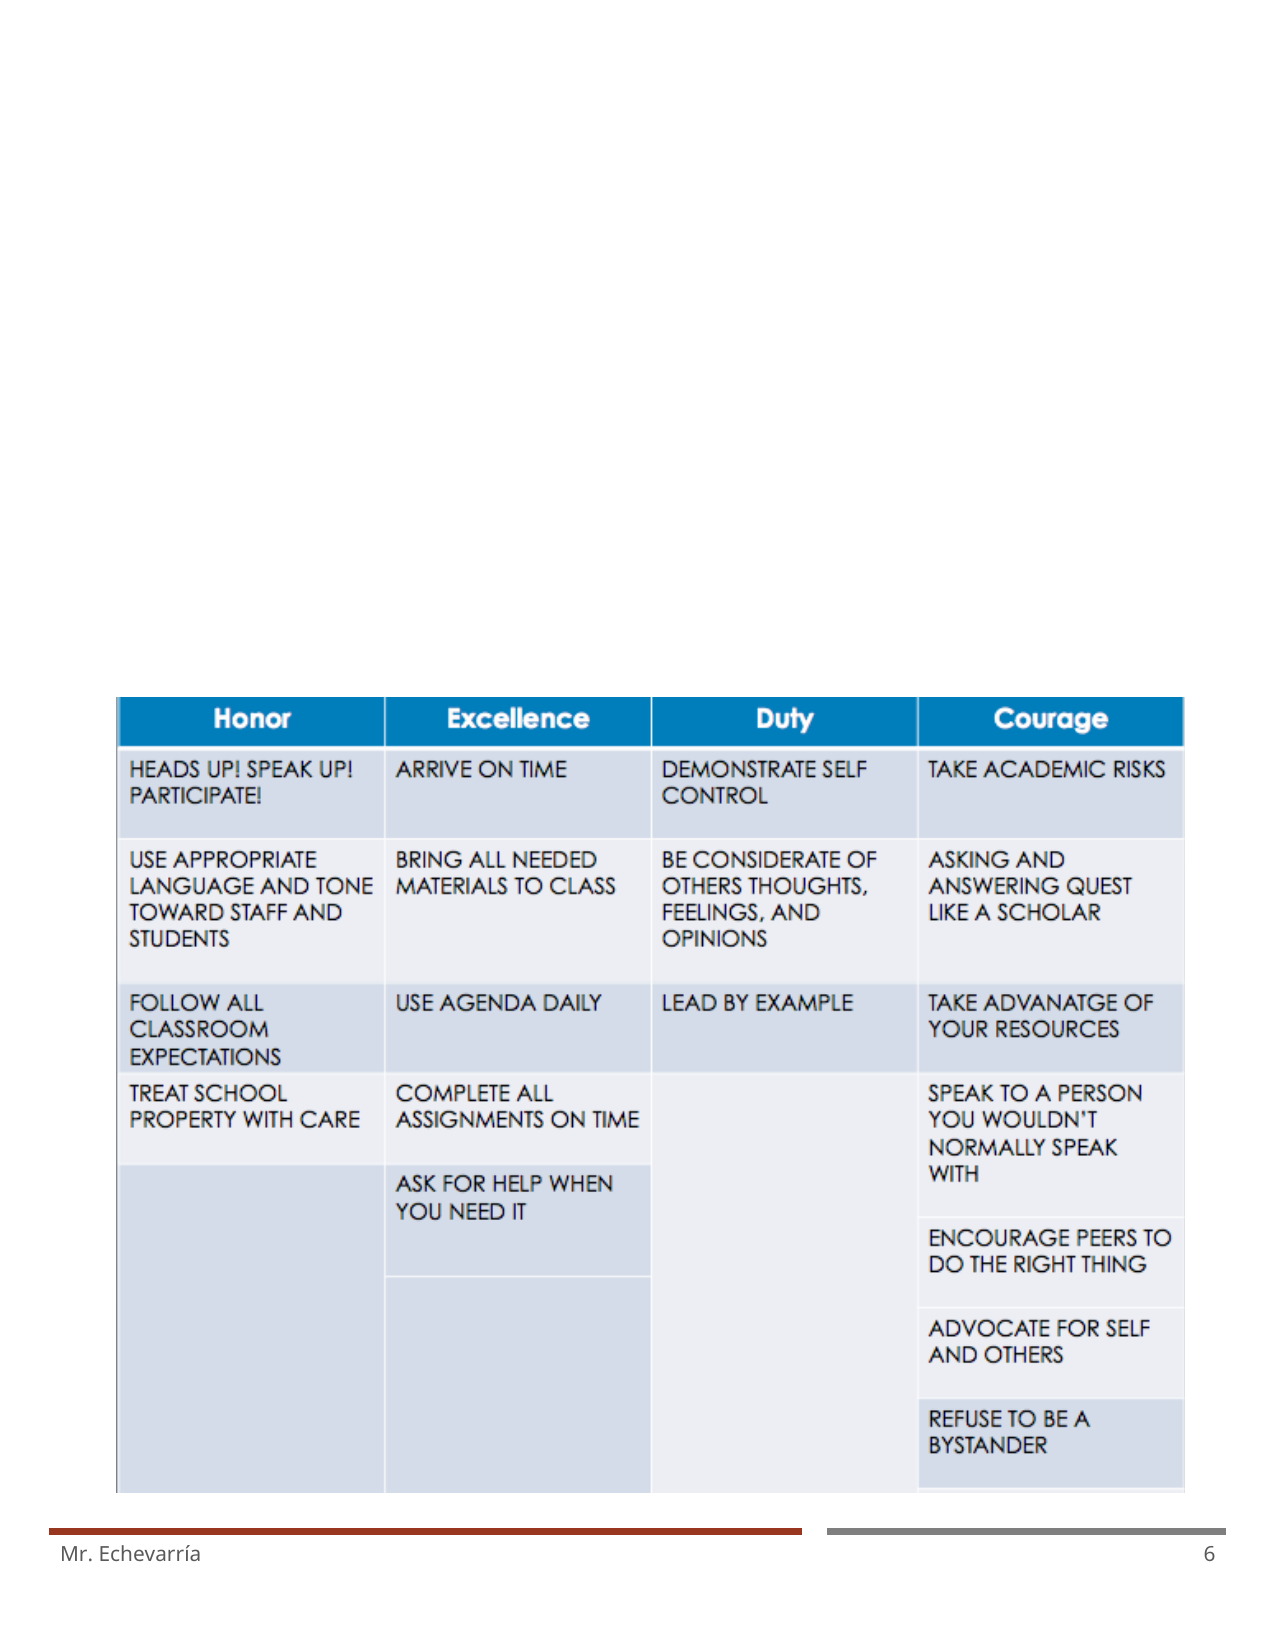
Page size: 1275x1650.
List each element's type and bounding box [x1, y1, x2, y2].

picture [448, 707, 589, 729]
picture [757, 707, 814, 734]
picture [995, 707, 1108, 734]
picture [215, 707, 291, 729]
picture [116, 697, 1185, 1493]
